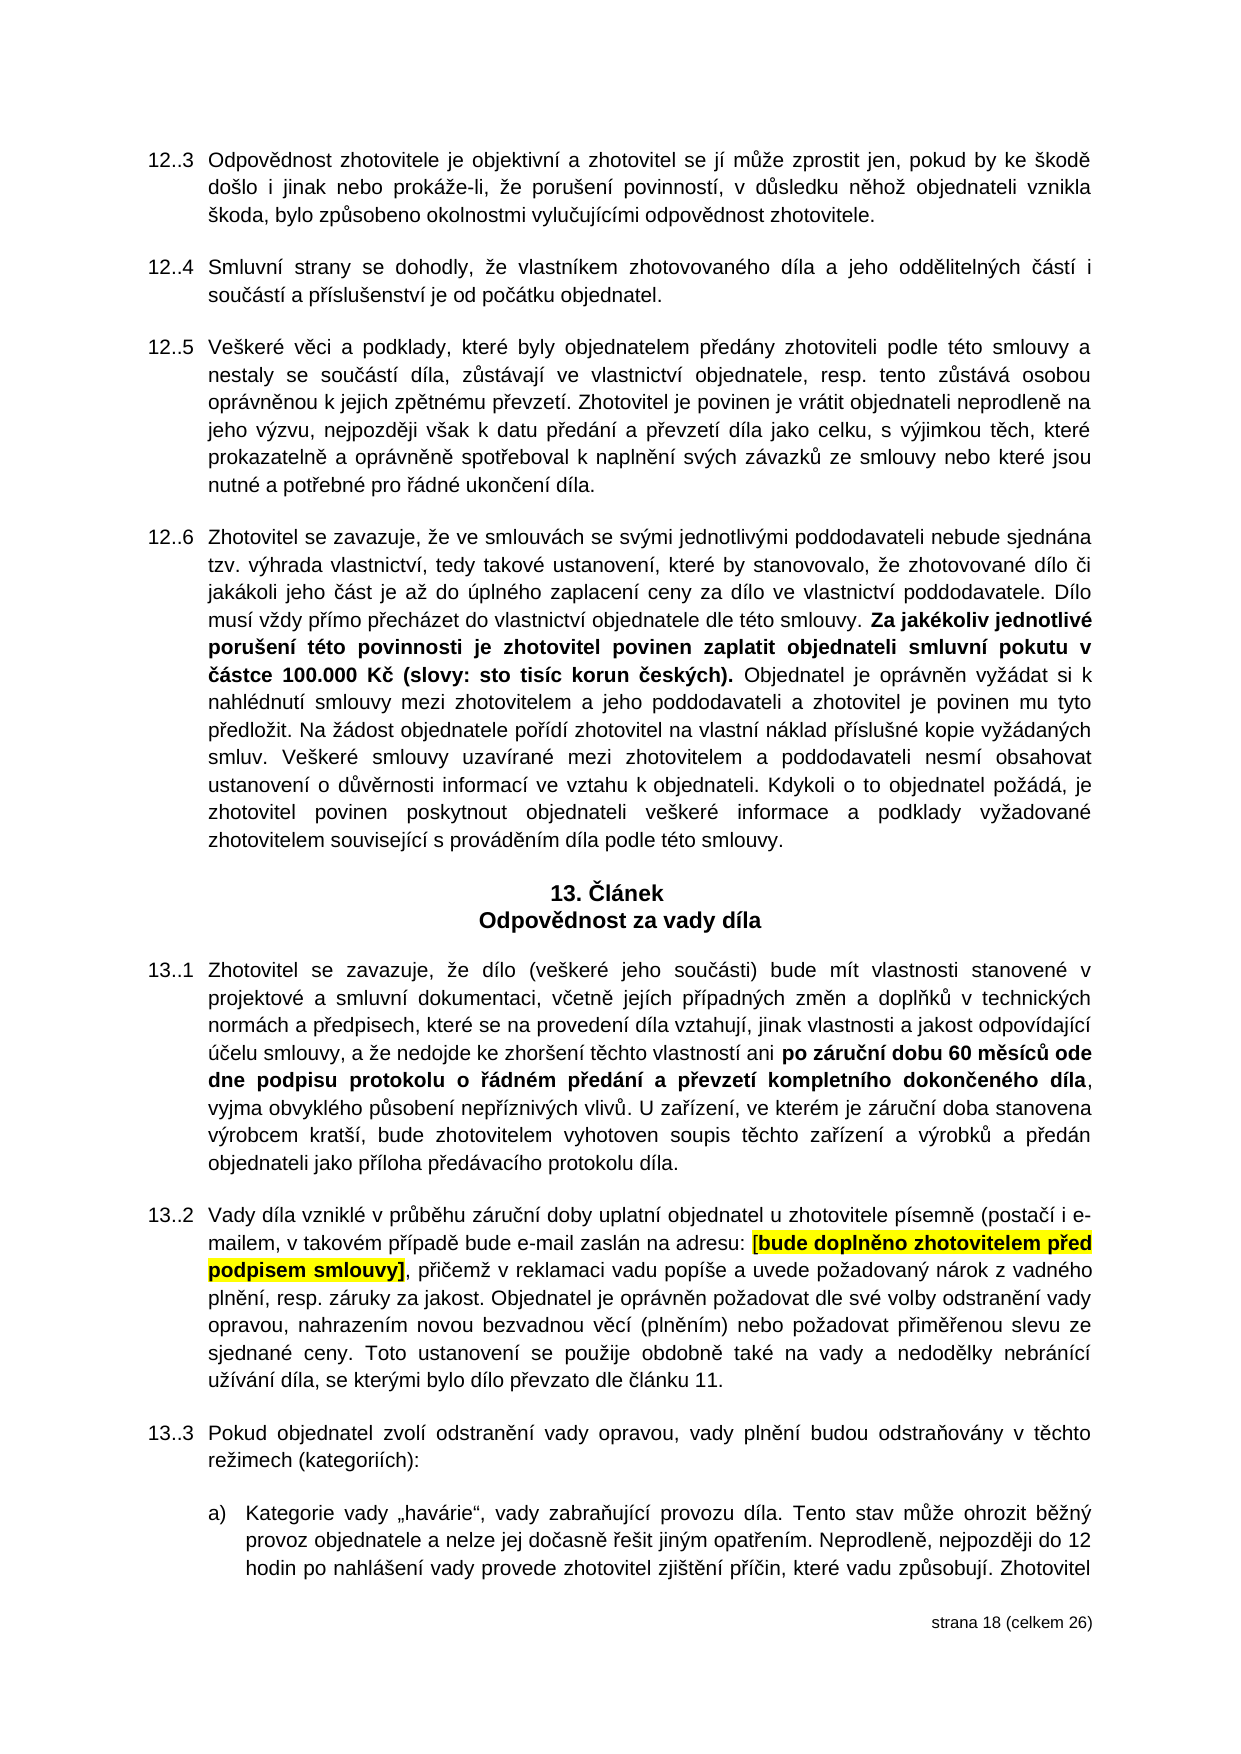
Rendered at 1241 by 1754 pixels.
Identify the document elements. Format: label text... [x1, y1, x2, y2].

subtitle Odpovědnost za vady díla [148, 907, 1092, 933]
subtitle Zhotovitel se zavazuje, že ve smlouvách se svými jednotlivými poddodavateli nebude sjednána tzv. výhrada vlastnictví, tedy takové ustanovení, které by stanovovalo, že zhotovované dílo či jakákoli jeho část je až do úplného zaplacení ceny za dílo ve vlastnictví poddodavatele. Dílo musí vždy přímo přecházet do vlastnictví objednatele dle této smlouvy. Za jakékoliv jednotlivé porušení této povinnosti je zhotovitel povinen zaplatit objednateli smluvní pokutu v částce 100.000 Kč (slovy: sto tisíc korun českých). Objednatel je oprávněn vyžádat si k nahlédnutí smlouvy mezi zhotovitelem a jeho poddodavateli a zhotovitel je povinen mu tyto předložit. Na žádost objednatele pořídí zhotovitel na vlastní náklad příslušné kopie vyžádaných smluv. Veškeré smlouvy uzavírané mezi zhotovitelem a poddodavateli nesmí obsahovat ustanovení o důvěrnosti informací ve vztahu k objednateli. Kdykoli o to objednatel požádá, je zhotovitel povinen poskytnout objednateli veškeré informace a podklady vyžadované zhotovitelem související s prováděním díla podle této smlouvy. [148, 525, 1092, 852]
subtitle Vady díla vzniklé v průběhu záruční doby uplatní objednatel u zhotovitele písemně (postačí i e-mailem, v takovém případě bude e-mail zaslán na adresu: [bude doplněno zhotovitelem před podpisem smlouvy], přičemž v reklamaci vadu popíše a uvede požadovaný nárok z vadného plnění, resp. záruky za jakost. Objednatel je oprávněn požadovat dle své volby odstranění vady opravou, nahrazením novou bezvadnou věcí (plněním) nebo požadovat přiměřenou slevu ze sjednané ceny. Toto ustanovení se použije obdobně také na vady a nedodělky nebránící užívání díla, se kterými bylo dílo převzato dle článku 11. [148, 1203, 1092, 1392]
subtitle Zhotovitel se zavazuje, že dílo (veškeré jeho součásti) bude mít vlastnosti stanovené v projektové a smluvní dokumentaci, včetně jejích případných změn a doplňků v technických normách a předpisech, které se na provedení díla vztahují, jinak vlastnosti a jakost odpovídající účelu smlouvy, a že nedojde ke zhoršení těchto vlastností ani po záruční dobu 60 měsíců ode dne podpisu protokolu o řádném předání a převzetí kompletního dokončeného díla, vyjma obvyklého působení nepříznivých vlivů. U zařízení, ve kterém je záruční doba stanovena výrobcem kratší, bude zhotovitelem vyhotoven soupis těchto zařízení a výrobků a předán objednateli jako příloha předávacího protokolu díla. [148, 958, 1092, 1174]
subtitle Pokud objednatel zvolí odstranění vady opravou, vady plnění budou odstraňovány v těchto režimech (kategoriích): [148, 1420, 1092, 1472]
subtitle Odpovědnost zhotovitele je objektivní a zhotovitel se jí může zprostit jen, pokud by ke škodě došlo i jinak nebo prokáže-li, že porušení povinností, v důsledku něhož objednateli vznikla škoda, bylo způsobeno okolnostmi vylučujícími odpovědnost zhotovitele. [148, 148, 1092, 227]
subtitle Smluvní strany se dohodly, že vlastníkem zhotovovaného díla a jeho oddělitelných částí i součástí a příslušenství je od počátku objednatel. [148, 255, 1092, 307]
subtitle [208, 1500, 1092, 1579]
subtitle Veškeré věci a podklady, které byly objednatelem předány zhotoviteli podle této smlouvy a nestaly se součástí díla, zůstávají ve vlastnictví objednatele, resp. tento zůstává osobou oprávněnou k jejich zpětnému převzetí. Zhotovitel je povinen je vrátit objednateli neprodleně na jeho výzvu, nejpozději však k datu předání a převzetí díla jako celku, s výjimkou těch, které prokazatelně a oprávněně spotřeboval k naplnění svých závazků ze smlouvy nebo které jsou nutné a potřebné pro řádné ukončení díla. [148, 335, 1092, 497]
